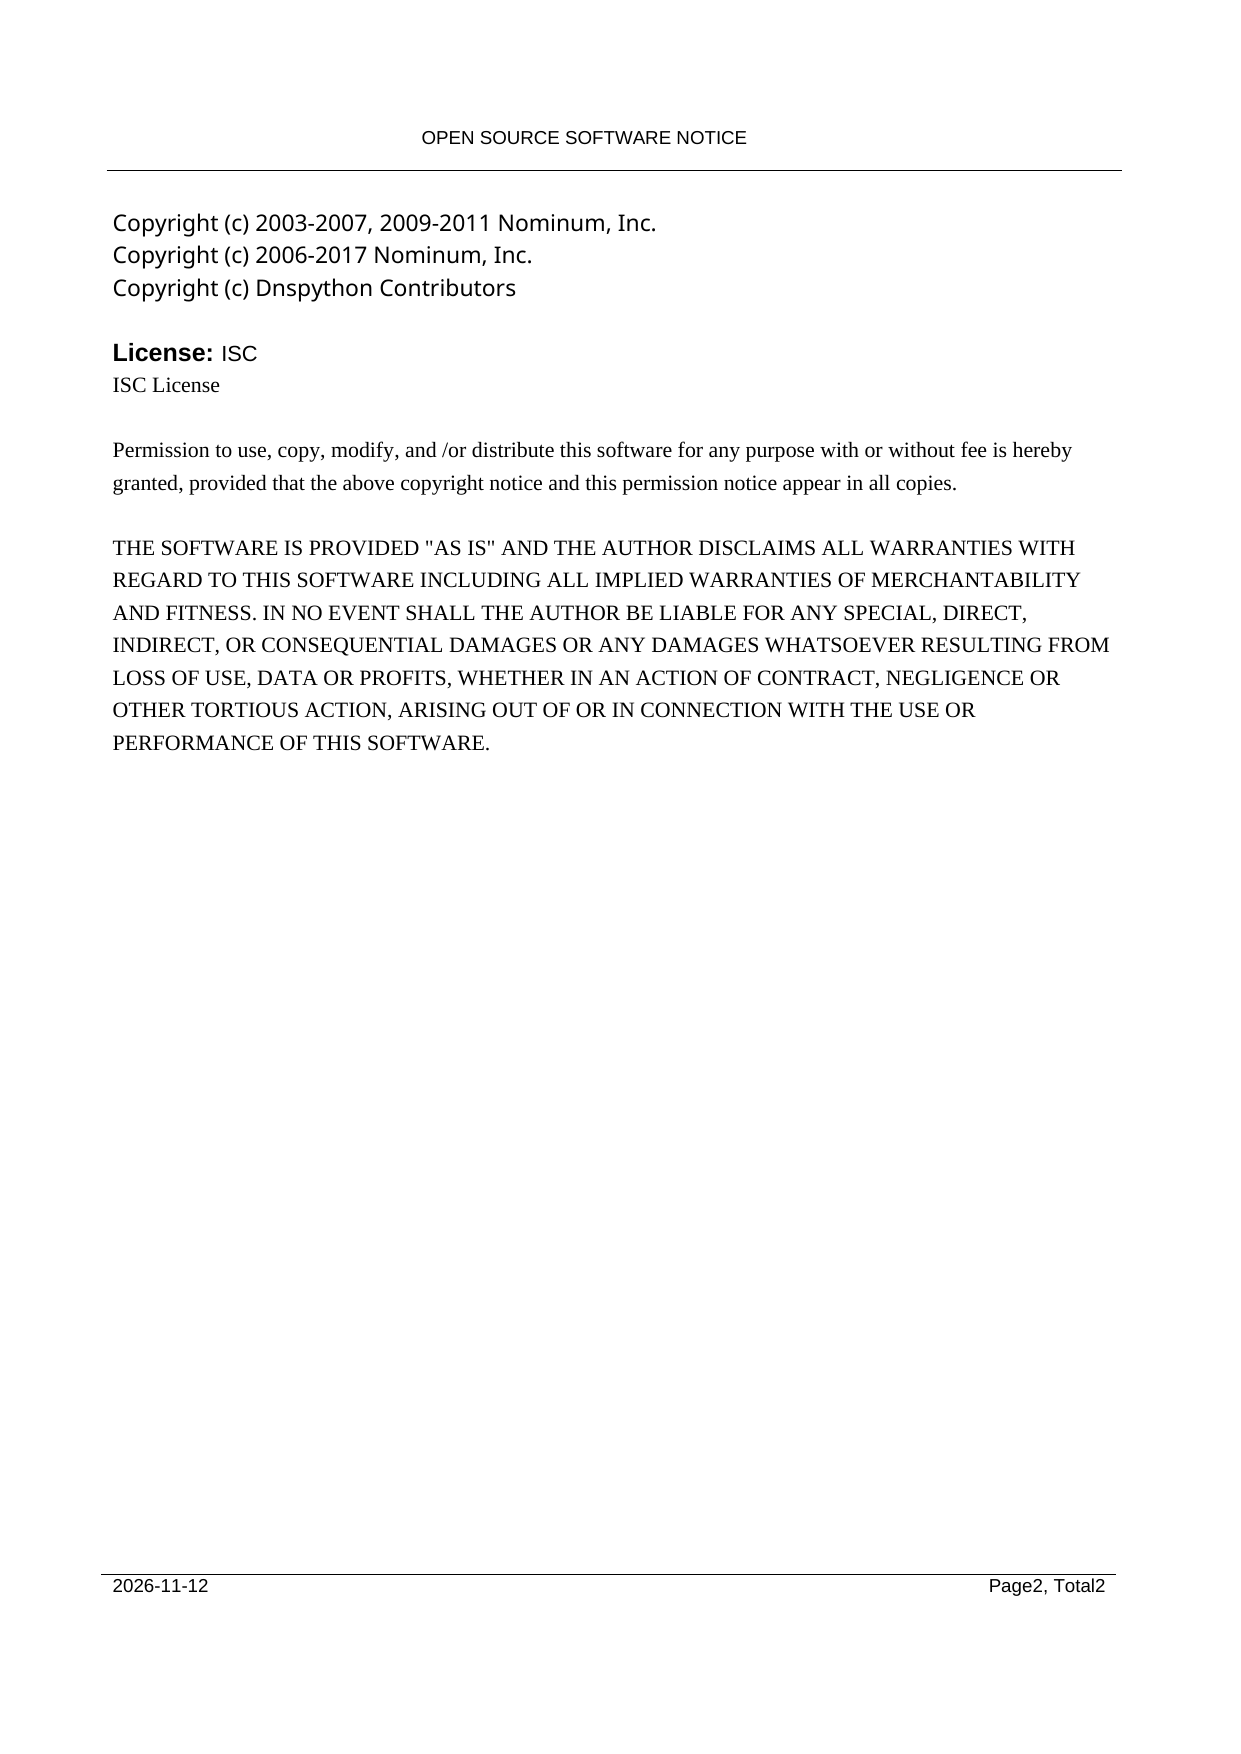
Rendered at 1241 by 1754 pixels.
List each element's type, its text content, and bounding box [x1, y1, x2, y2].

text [112, 206, 1128, 336]
text ISC License Permission to use, copy, modify, and /or distribute this software for any purpose with or without fee is hereby granted, provided that the above copyright notice and this permission notice appear in all copies. THE SOFTWARE IS PROVIDED "AS IS" AND THE AUTHOR DISCLAIMS ALL WARRANTIES WITH REGARD TO THIS SOFTWARE INCLUDING ALL IMPLIED WARRANTIES OF MERCHANTABILITY AND FITNESS. IN NO EVENT SHALL THE AUTHOR BE LIABLE FOR ANY SPECIAL, DIRECT, INDIRECT, OR CONSEQUENTIAL DAMAGES OR ANY DAMAGES WHATSOEVER RESULTING FROM LOSS OF USE, DATA OR PROFITS, WHETHER IN AN ACTION OF CONTRACT, NEGLIGENCE OR OTHER TORTIOUS ACTION, ARISING OUT OF OR IN CONNECTION WITH THE USE OR PERFORMANCE OF THIS SOFTWARE. [112, 369, 1128, 791]
text License: ISC [112, 336, 1128, 369]
